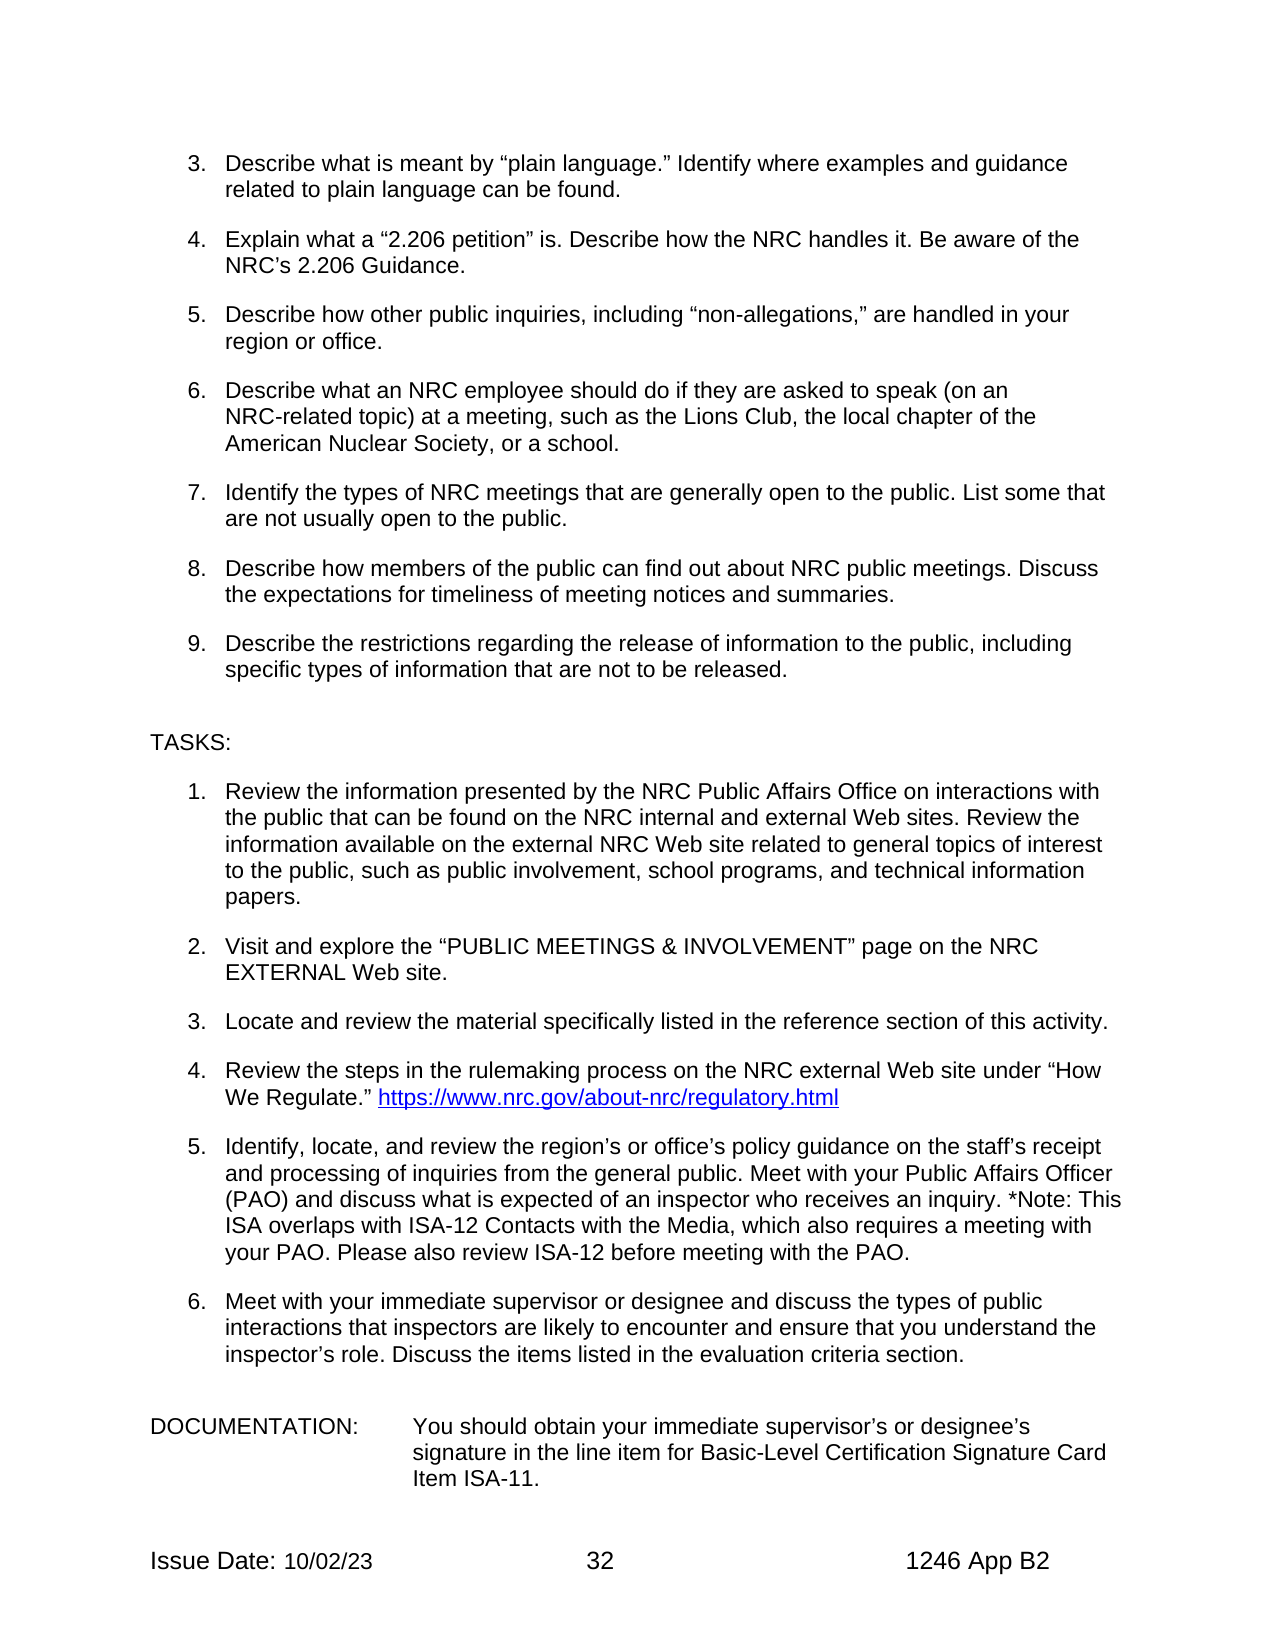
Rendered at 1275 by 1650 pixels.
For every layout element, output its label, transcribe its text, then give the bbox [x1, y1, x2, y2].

list Explain what a “2.206 petition” is. Describe how the NRC handles it. Be aware of the NRC’s 2.206 Guidance. [187, 226, 1125, 278]
list Describe the restrictions regarding the release of information to the public, including specific types of information that are not to be released. [187, 630, 1125, 683]
list Describe how members of the public can find out about NRC public meetings. Discuss the expectations for timeliness of meeting notices and summaries. [187, 554, 1125, 607]
list Identify, locate, and review the region’s or office’s policy guidance on the staff’s receipt and processing of inquiries from the general public. Meet with your Public Affairs Officer (PAO) and discuss what is expected of an inspector who receives an inquiry. *Note: This ISA overlaps with ISA-12 Contacts with the Media, which also requires a meeting with your PAO. Please also review ISA-12 before meeting with the PAO. [187, 1133, 1125, 1265]
list Identify the types of NRC meetings that are generally open to the public. List some that are not usually open to the public. [187, 479, 1125, 532]
list Describe what an NRC employee should do if they are asked to speak (on an NRC-related topic) at a meeting, such as the Lions Club, the local chapter of the American Nuclear Society, or a school. [187, 377, 1125, 456]
list Describe what is meant by “plain language.” Identify where examples and guidance related to plain language can be found. [187, 150, 1125, 203]
list Review the steps in the rulemaking process on the NRC external Web site under “How We Regulate.” https://www.nrc.gov/about-nrc/regulatory.html [187, 1057, 1125, 1110]
list Locate and review the material specifically listed in the reference section of this activity. [187, 1008, 1125, 1034]
subtitle DOCUMENTATION: You should obtain your immediate supervisor’s or designee’s signature in the line item for Basic-Level Certification Signature Card Item ISA-11. [150, 1413, 1125, 1492]
list Meet with your immediate supervisor or designee and discuss the types of public interactions that inspectors are likely to encounter and ensure that you understand the inspector’s role. Discuss the items listed in the evaluation criteria section. [187, 1288, 1125, 1367]
list Describe how other public inquiries, including “non-allegations,” are handled in your region or office. [187, 301, 1125, 354]
list Visit and explore the “PUBLIC MEETINGS & INVOLVEMENT” page on the NRC EXTERNAL Web site. [187, 933, 1125, 985]
subtitle TASKS: [150, 729, 1125, 755]
list Review the information presented by the NRC Public Affairs Office on interactions with the public that can be found on the NRC internal and external Web sites. Review the information available on the external NRC Web site related to general topics of interest to the public, such as public involvement, school programs, and technical information papers. [187, 778, 1125, 910]
